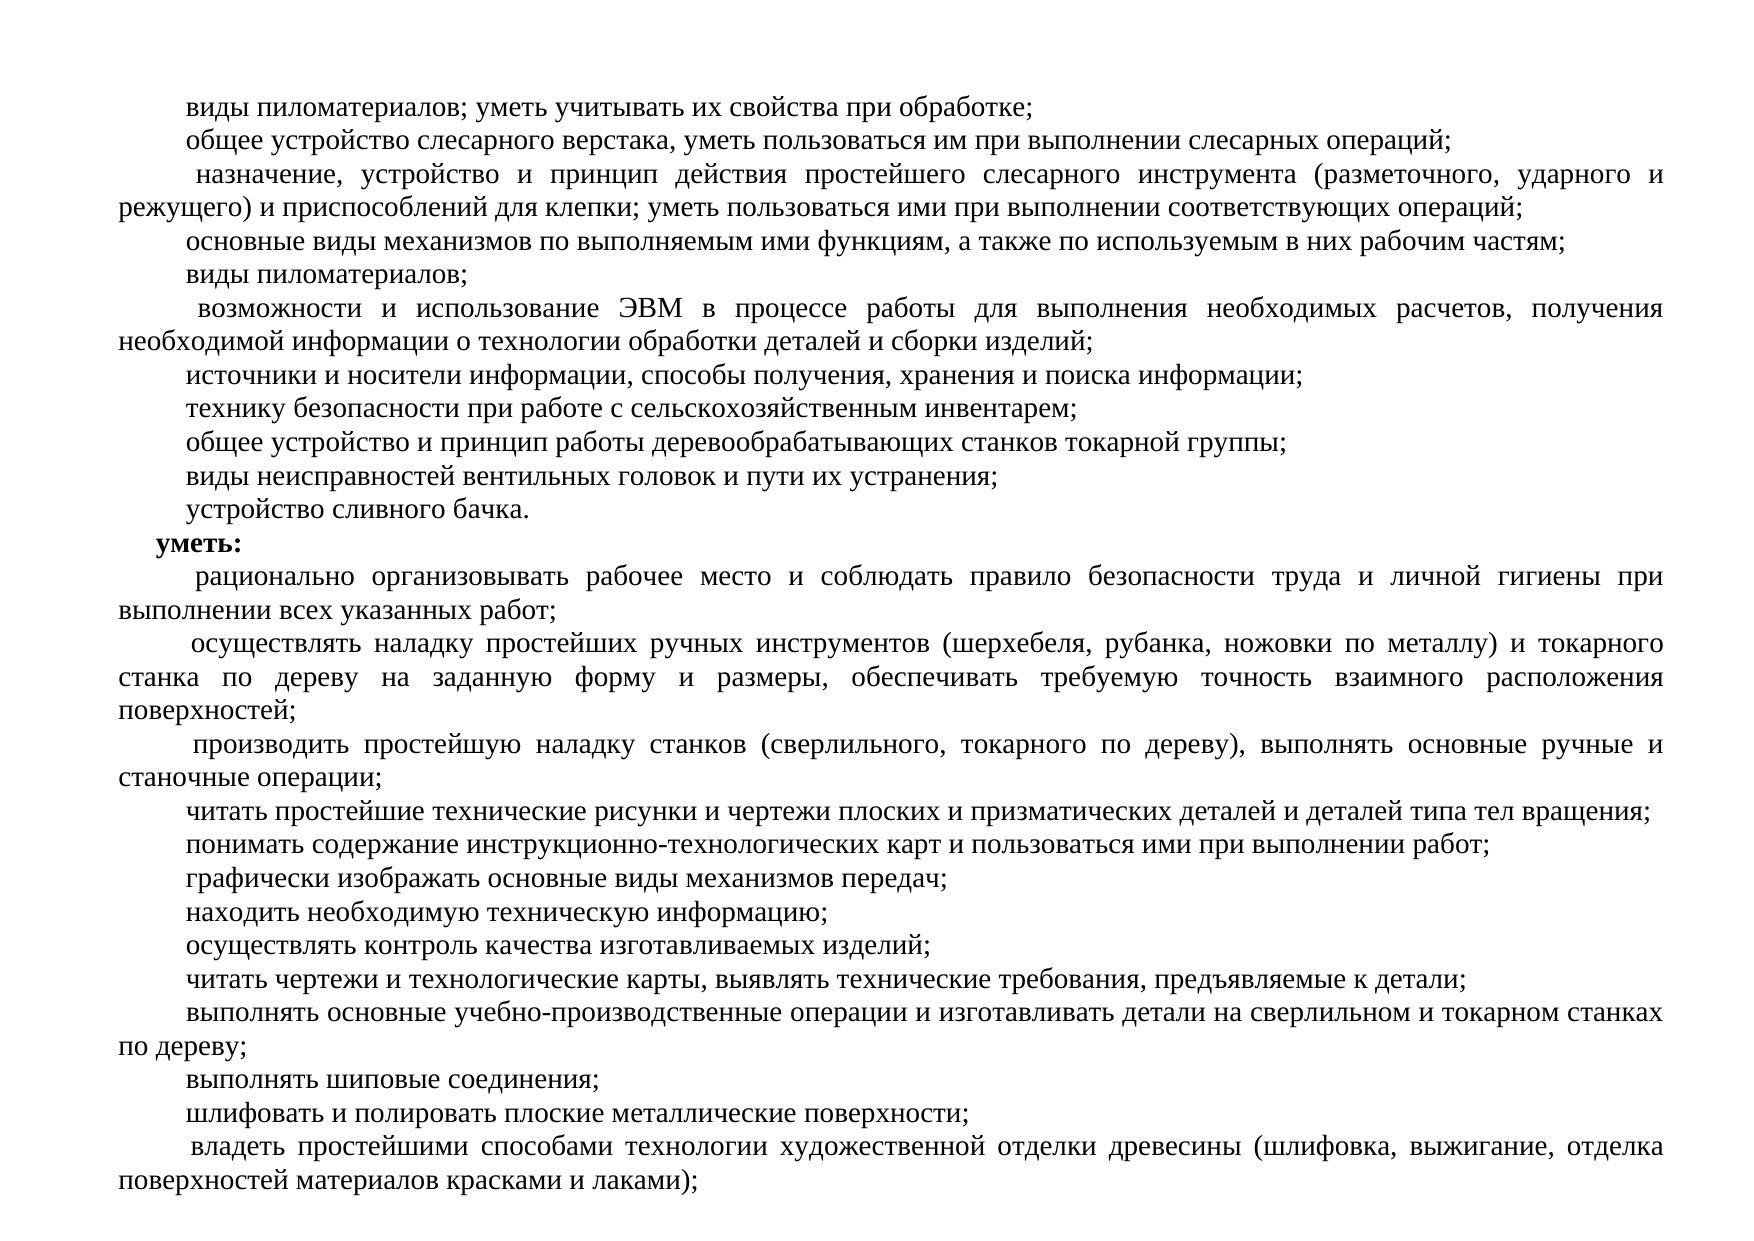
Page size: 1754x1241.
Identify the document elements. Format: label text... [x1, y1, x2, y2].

text  производить простейшую наладку станков (сверлильного, токарного по дереву), выполнять основные ручные и станочные операции; [118, 726, 1665, 793]
text  выполнять шиповые соединения; [118, 1061, 1665, 1095]
text  общее устройство слесарного верстака, уметь пользоваться им при выполнении слесарных операций; [118, 122, 1665, 156]
text  находить необходимую техническую информацию; [118, 894, 1665, 927]
text  основные виды механизмов по выполняемым ими функциям, а также по используемым в них рабочим частям; [118, 223, 1665, 256]
text  технику безопасности при работе с сельскохозяйственным инвентарем; [118, 391, 1665, 424]
text  осуществлять контроль качества изготавливаемых изделий; [118, 927, 1665, 961]
text уметь: [118, 525, 1665, 558]
text  возможности и использование ЭВМ в процессе работы для выполнения необходимых расчетов, получения необходимой информации о технологии обработки деталей и сборки изделий; [118, 290, 1665, 357]
text  читать простейшие технические рисунки и чертежи плоских и призматических деталей и деталей типа тел вращения; [118, 793, 1665, 827]
text  читать чертежи и технологические карты, выявлять технические требования, предъявляемые к детали; [118, 961, 1665, 994]
text  владеть простейшими способами технологии художественной отделки древесины (шлифовка, выжигание, отделка поверхностей материалов красками и лаками); [118, 1128, 1665, 1196]
text  назначение, устройство и принцип действия простейшего слесарного инструмента (разметочного, ударного и режущего) и приспособлений для клепки; уметь пользоваться ими при выполнении соответствующих операций; [118, 156, 1665, 223]
text  понимать содержание инструкционно-технологических карт и пользоваться ими при выполнении работ; [118, 827, 1665, 860]
text  общее устройство и принцип работы деревообрабатывающих станков токарной группы; [118, 424, 1665, 458]
text  шлифовать и полировать плоские металлические поверхности; [118, 1095, 1665, 1128]
text  устройство сливного бачка. [118, 491, 1665, 525]
text  осуществлять наладку простейших ручных инструментов (шерхебеля, рубанка, ножовки по металлу) и токарного станка по дереву на заданную форму и размеры, обеспечивать требуемую точность взаимного расположения поверхностей; [118, 625, 1665, 726]
text  виды пиломатериалов; [118, 256, 1665, 290]
text  виды неисправностей вентильных головок и пути их устранения; [118, 458, 1665, 491]
text  виды пиломатериалов; уметь учитывать их свойства при обработке; [118, 89, 1665, 122]
text  рационально организовывать рабочее место и соблюдать правило безопасности труда и личной гигиены при выполнении всех указанных работ; [118, 558, 1665, 625]
text  выполнять основные учебно-производственные операции и изготавливать детали на сверлильном и токарном станках по дереву; [118, 994, 1665, 1061]
text  графически изображать основные виды механизмов передач; [118, 860, 1665, 894]
text  источники и носители информации, способы получения, хранения и поиска информации; [118, 357, 1665, 391]
